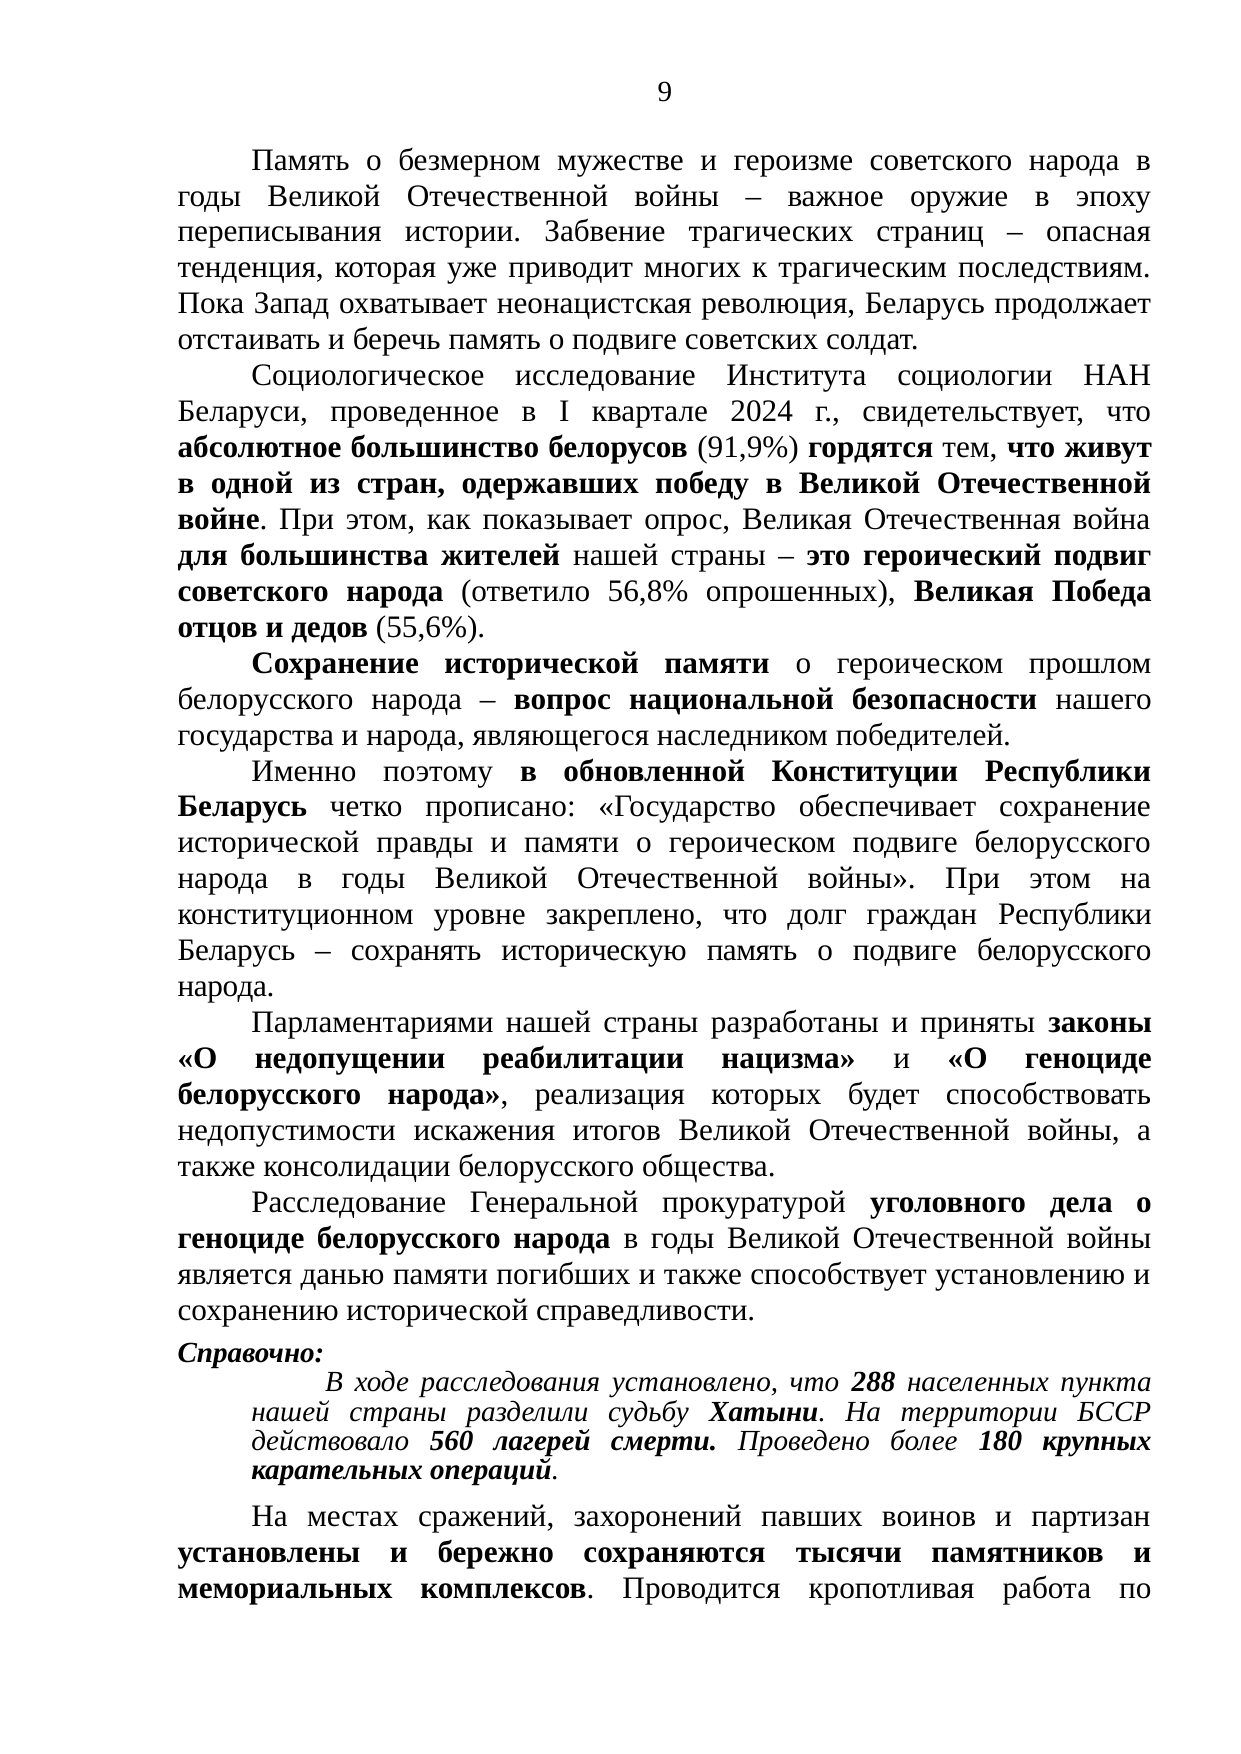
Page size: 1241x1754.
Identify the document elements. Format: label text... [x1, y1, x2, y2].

text Социологическое исследование Института социологии НАН Беларуси, проведенное в I квартале 2024 г., свидетельствует, что абсолютное большинство белорусов (91,9%) гордятся тем, что живут в одной из стран, одержавших победу в Великой Отечественной войне. При этом, как показывает опрос, Великая Отечественная война для большинства жителей нашей страны – это героический подвиг советского народа (ответило 56,8% опрошенных), Великая Победа отцов и дедов (55,6%). [177, 356, 1152, 644]
text Расследование Генеральной прокуратурой уголовного дела о геноциде белорусского народа в годы Великой Отечественной войны является данью памяти погибших и также способствует установлению и сохранению исторической справедливости. [177, 1183, 1152, 1327]
text Справочно: [177, 1339, 1152, 1368]
text Парламентариями нашей страны разработаны и приняты законы «О недопущении реабилитации нацизма» и «О геноциде белорусского народа», реализация которых будет способствовать недопустимости искажения итогов Великой Отечественной войны, а также консолидации белорусского общества. [177, 1003, 1152, 1183]
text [177, 1498, 1152, 1605]
text Сохранение исторической памяти о героическом прошлом белорусского народа – вопрос национальной безопасности нашего государства и народа, являющегося наследником победителей. [177, 644, 1152, 752]
text Именно поэтому в обновленной Конституции Республики Беларусь четко прописано: «Государство обеспечивает сохранение исторической правды и памяти о героическом подвиге белорусского народа в годы Великой Отечественной войны». При этом на конституционном уровне закреплено, что долг граждан Республики Беларусь – сохранять историческую память о подвиге белорусского народа. [177, 752, 1152, 1003]
text Память о безмерном мужестве и героизме советского народа в годы Великой Отечественной войны – важное оружие в эпоху переписывания истории. Забвение трагических страниц – опасная тенденция, которая уже приводит многих к трагическим последствиям. Пока Запад охватывает неонацистская революция, Беларусь продолжает отстаивать и беречь память о подвиге советских солдат. [177, 141, 1152, 356]
text В ходе расследования установлено, что 288 населенных пункта нашей страны разделили судьбу Хатыни. На территории БССР действовало 560 лагерей смерти. Проведено более 180 крупных карательных операций. [251, 1368, 1152, 1485]
